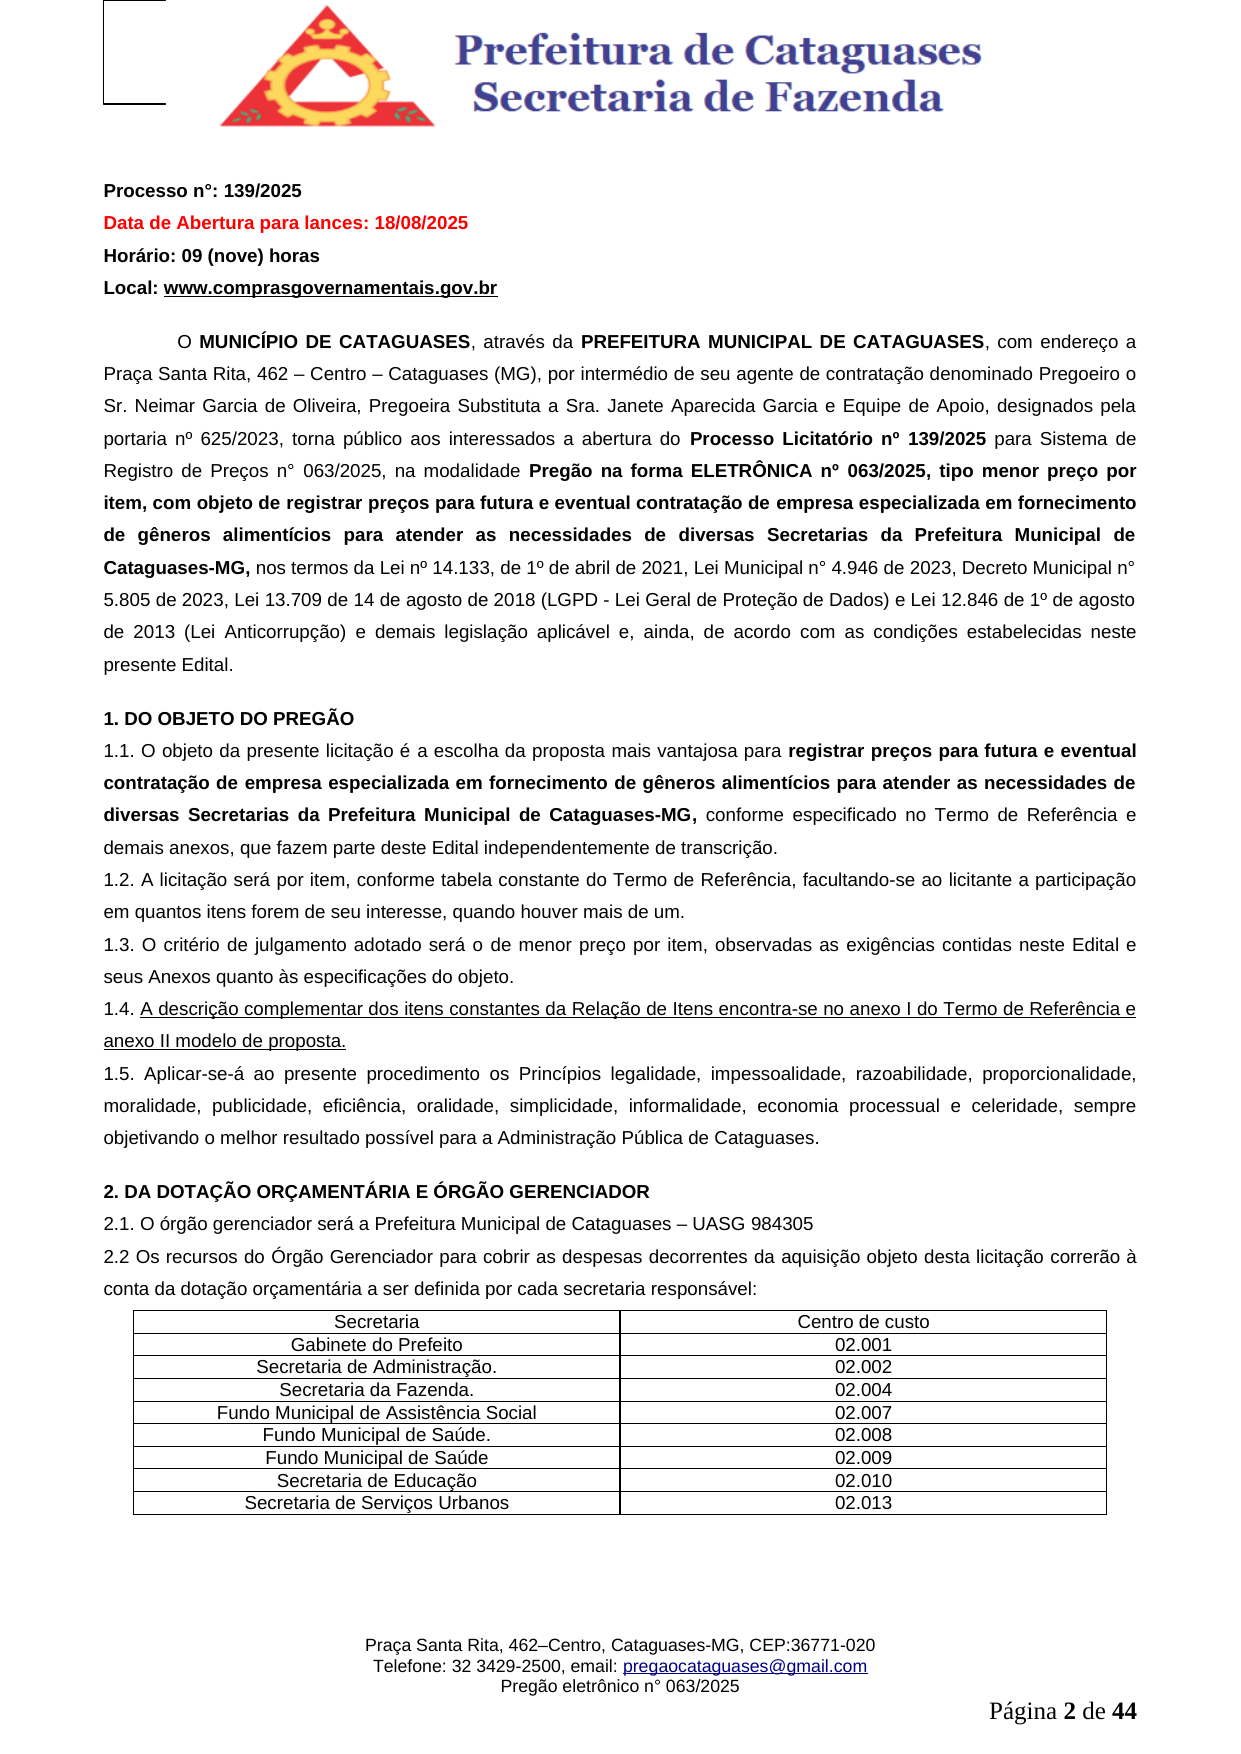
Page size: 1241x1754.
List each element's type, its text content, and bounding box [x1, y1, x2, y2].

table_cell 02.010 [621, 1469, 1106, 1491]
text 1. DO OBJETO DO PREGÃO [103, 707, 1137, 729]
table_cell Secretaria da Fazenda. [134, 1379, 619, 1401]
text 1.5. Aplicar-se-á ao presente procedimento os Princípios legalidade, impessoalidade, razoabilidade, proporcionalidade, moralidade, publicidade, eficiência, oralidade, simplicidade, informalidade, economia processual e celeridade, sempre objetivando o melhor resultado possível para a Administração Pública de Cataguases. [103, 1062, 1137, 1149]
table_cell Gabinete do Prefeito [134, 1334, 619, 1355]
text 2.2 Os recursos do Órgão Gerenciador para cobrir as despesas decorrentes da aquisição objeto desta licitação correrão à conta da dotação orçamentária a ser definida por cada secretaria responsável: [103, 1246, 1137, 1299]
table_cell 02.002 [621, 1356, 1106, 1378]
table_cell 02.013 [621, 1492, 1106, 1513]
table_cell Fundo Municipal de Assistência Social [134, 1402, 619, 1423]
picture [165, 0, 1075, 148]
table_cell Secretaria de Administração. [134, 1356, 619, 1378]
table_cell Secretaria de Serviços Urbanos [134, 1492, 619, 1513]
text 1.4. A descrição complementar dos itens constantes da Relação de Itens encontra-se no anexo I do Termo de Referência e anexo II modelo de proposta. [103, 998, 1137, 1052]
text Data de Abertura para lances: 18/08/2025 [103, 212, 1137, 234]
text Horário: 09 (nove) horas [103, 244, 1137, 266]
text Local: www.comprasgovernamentais.gov.br [103, 277, 1137, 298]
text Processo n°: 139/2025 [103, 180, 1137, 201]
table_cell Fundo Municipal de Saúde [134, 1447, 619, 1468]
table_cell 02.001 [621, 1334, 1106, 1355]
text 2. DA DOTAÇÃO ORÇAMENTÁRIA E ÓRGÃO GERENCIADOR [103, 1181, 1137, 1202]
text 2.1. O órgão gerenciador será a Prefeitura Municipal de Cataguases – UASG 984305 [103, 1213, 1137, 1235]
text 1.1. O objeto da presente licitação é a escolha da proposta mais vantajosa para registrar preços para futura e eventual contratação de empresa especializada em fornecimento de gêneros alimentícios para atender as necessidades de diversas Secretarias da Prefeitura Municipal de Cataguases-MG, conforme especificado no Termo de Referência e demais anexos, que fazem parte deste Edital independentemente de transcrição. [103, 739, 1137, 858]
text 1.2. A licitação será por item, conforme tabela constante do Termo de Referência, facultando-se ao licitante a participação em quantos itens forem de seu interesse, quando houver mais de um. [103, 869, 1137, 923]
text O MUNICÍPIO DE CATAGUASES, através da Prefeitura Municipal de Cataguases, com endereço a Praça Santa Rita, 462 – Centro – Cataguases (MG), por intermédio de seu agente de contratação denominado Pregoeiro o Sr. Neimar Garcia de Oliveira, Pregoeira Substituta a Sra. Janete Aparecida Garcia e Equipe de Apoio, designados pela portaria nº 625/2023, torna público aos interessados a abertura do Processo Licitatório nº 139/2025 para Sistema de Registro de Preços n° 063/2025, na modalidade Pregão na forma ELETRÔNICA nº 063/2025, tipo menor preço por item, com objeto de registrar preços para futura e eventual contratação de empresa especializada em fornecimento de gêneros alimentícios para atender as necessidades de diversas Secretarias da Prefeitura Municipal de Cataguases-MG, nos termos da Lei nº 14.133, de 1º de abril de 2021, Lei Municipal n° 4.946 de 2023, Decreto Municipal n° 5.805 de 2023, Lei 13.709 de 14 de agosto de 2018 (LGPD - Lei Geral de Proteção de Dados) e Lei 12.846 de 1º de agosto de 2013 (Lei Anticorrupção) e demais legislação aplicável e, ainda, de acordo com as condições estabelecidas neste presente Edital. [103, 331, 1137, 675]
table_cell Secretaria de Educação [134, 1469, 619, 1491]
table_cell 02.008 [621, 1424, 1106, 1446]
table_cell 02.004 [621, 1379, 1106, 1401]
table_header Centro de custo [621, 1311, 1106, 1333]
table_cell 02.009 [621, 1447, 1106, 1468]
table_cell 02.007 [621, 1402, 1106, 1423]
table_cell Fundo Municipal de Saúde. [134, 1424, 619, 1446]
text 1.3. O critério de julgamento adotado será o de menor preço por item, observadas as exigências contidas neste Edital e seus Anexos quanto às especificações do objeto. [103, 933, 1137, 987]
table_header Secretaria [134, 1311, 619, 1333]
